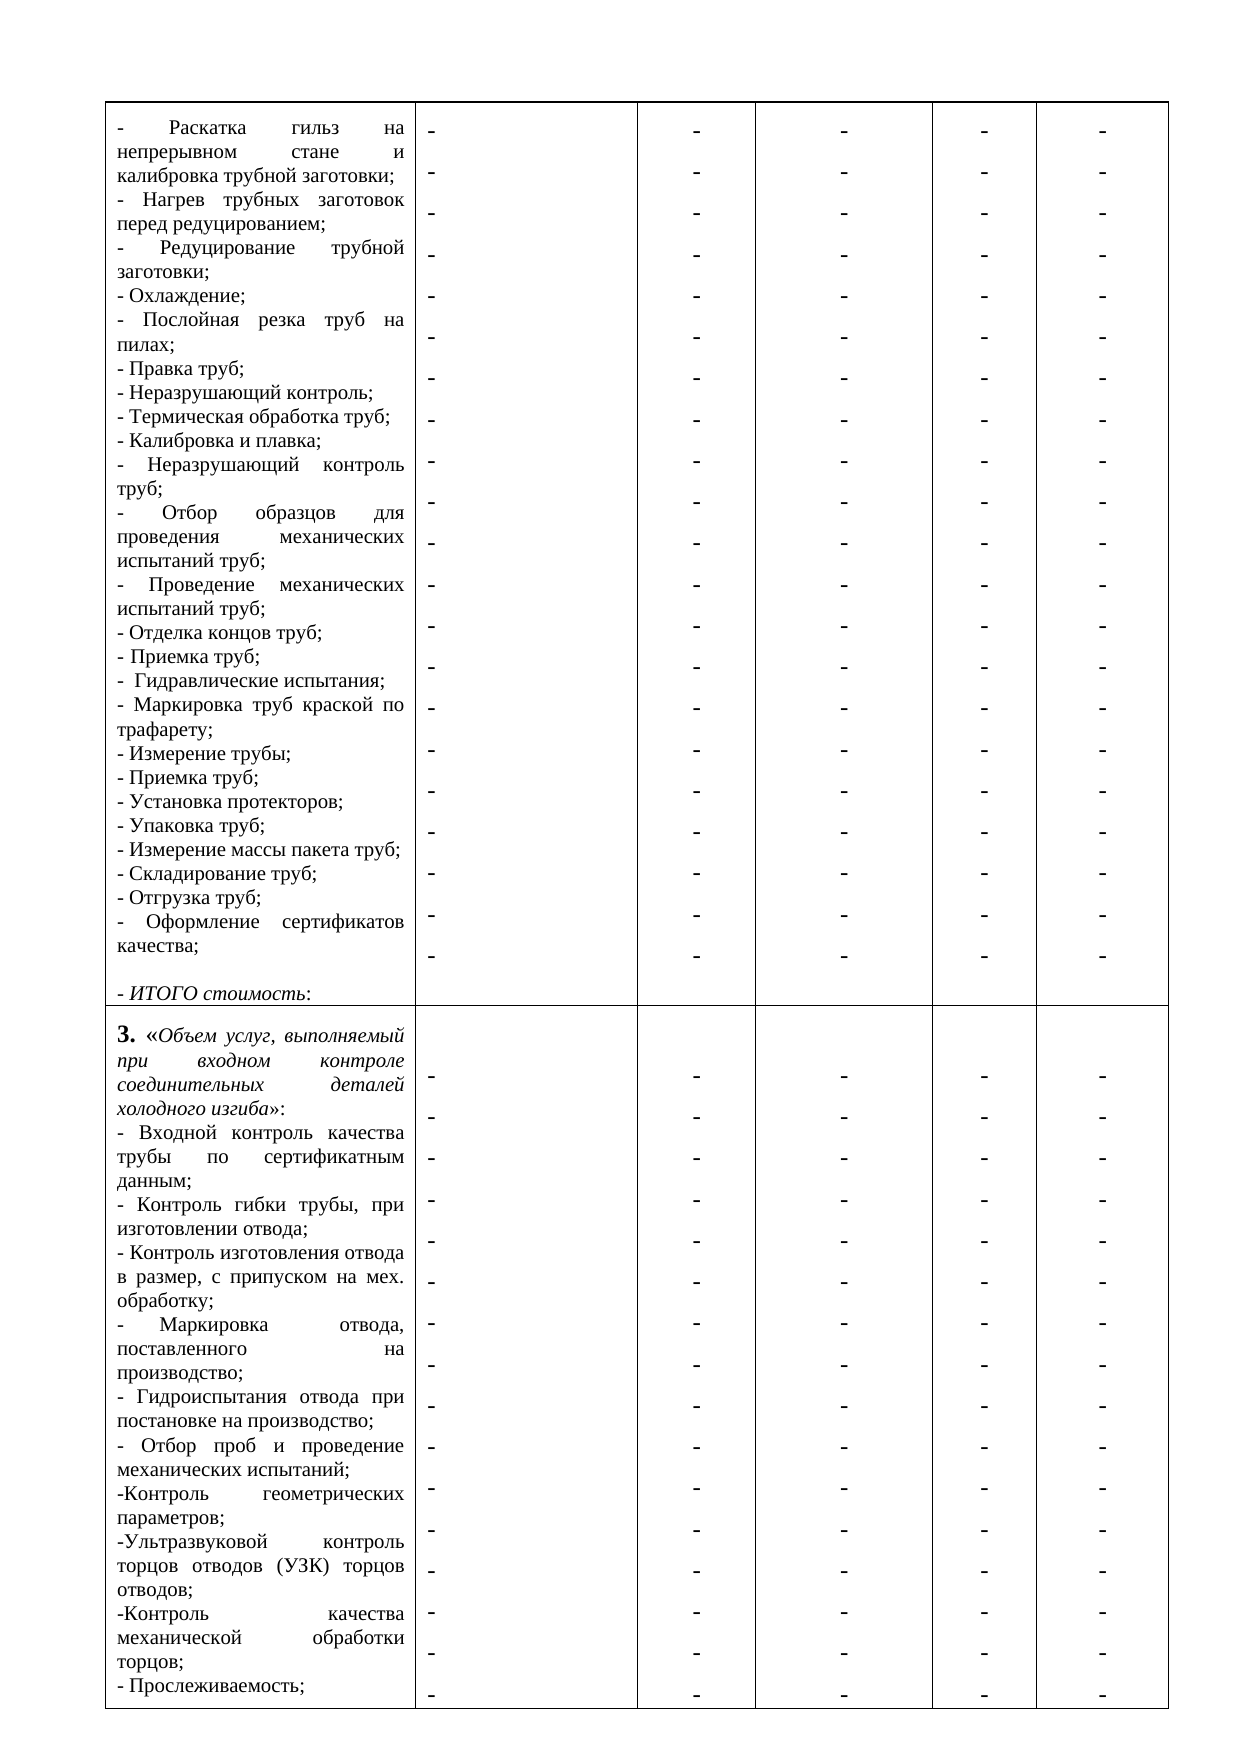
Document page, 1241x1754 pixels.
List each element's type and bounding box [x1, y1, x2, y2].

table_cell [416, 1006, 637, 1707]
table_cell [756, 103, 932, 1005]
table_cell [756, 1006, 932, 1707]
table_cell [638, 1006, 755, 1707]
table_cell [933, 1006, 1036, 1707]
table_cell [416, 103, 637, 1005]
table_cell [106, 1006, 415, 1707]
table_cell [1037, 1006, 1168, 1707]
table_cell [106, 103, 415, 1005]
table_cell [933, 103, 1036, 1005]
table_cell [1037, 103, 1168, 1005]
table_cell [638, 103, 755, 1005]
